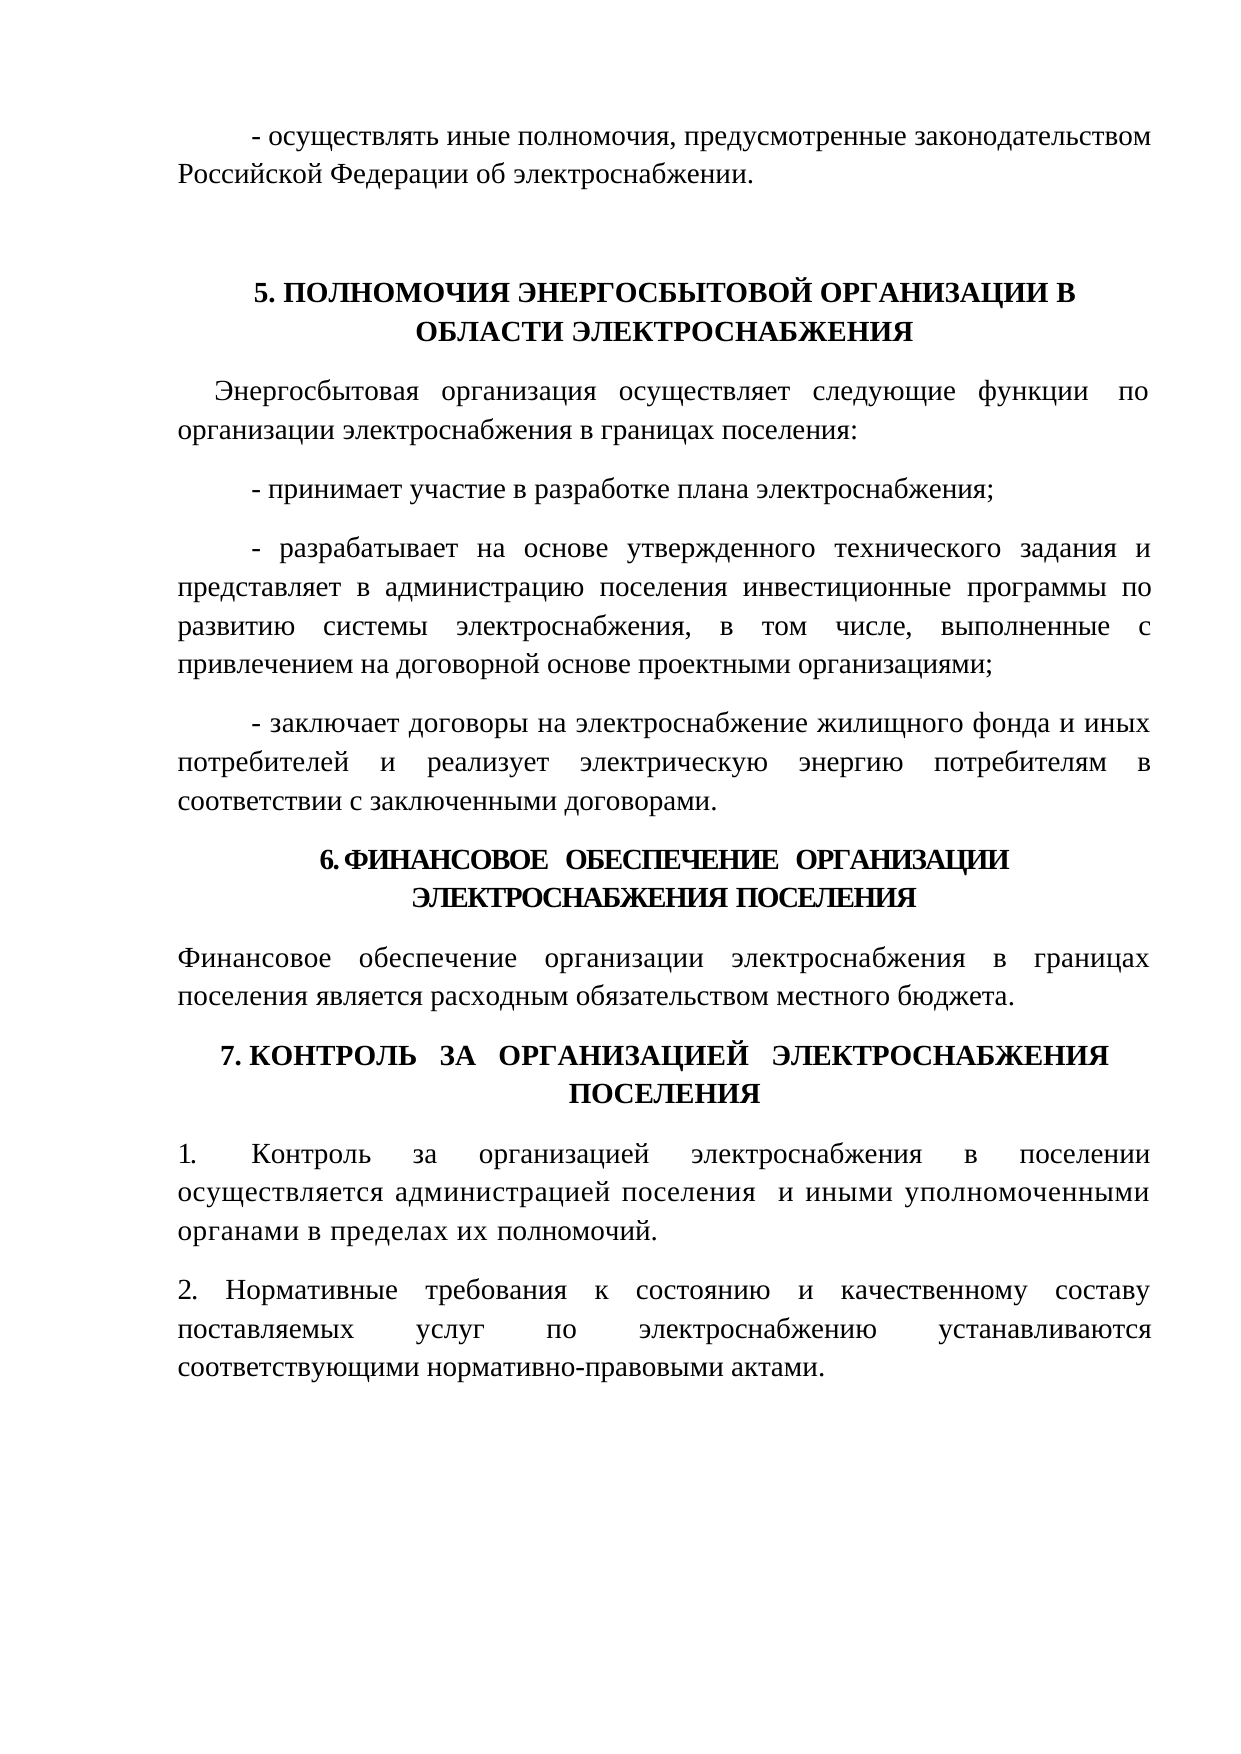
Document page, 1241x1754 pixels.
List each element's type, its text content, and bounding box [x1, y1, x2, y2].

text 6. ФИНАНСОВОЕ ОБЕСПЕЧЕНИЕ ОРГАНИЗАЦИИ ЭЛЕКТРОСНАБЖЕНИЯ ПОСЕЛЕНИЯ [177, 842, 1152, 914]
text 5. ПОЛНОМОЧИЯ ЭНЕРГОСБЫТОВОЙ ОРГАНИЗАЦИИ В ОБЛАСТИ ЭЛЕКТРОСНАБЖЕНИЯ [177, 275, 1152, 347]
text - разрабатывает на основе утвержденного технического задания и представляет в администрацию поселения инвестиционные программы по развитию системы электроснабжения, в том числе, выполненные с привлечением на договорной основе проектными организациями; [177, 531, 1152, 680]
text - заключает договоры на электроснабжение жилищного фонда и иных потребителей и реализует электрическую энергию потребителям в соответствии с заключенными договорами. [177, 706, 1152, 816]
text 2. Нормативные требования к состоянию и качественному составу поставляемых услуг по электроснабжению устанавливаются соответствующими нормативно-правовыми актами. [177, 1272, 1152, 1383]
text Финансовое обеспечение организации электроснабжения в границах поселения является расходным обязательством местного бюджета. [177, 940, 1152, 1012]
text - осуществлять иные полномочия, предусмотренные законодательством Российской Федерации об электроснабжении. [177, 118, 1152, 190]
text 1. Контроль за организацией электроснабжения в поселении осуществляется администрацией поселения и иными уполномоченными органами в пределах их полномочий. [177, 1136, 1152, 1246]
text Энергосбытовая организация осуществляет следующие функции по организации электроснабжения в границах поселения: [177, 373, 1152, 445]
text - принимает участие в разработке плана электроснабжения; [177, 471, 1152, 505]
text 7. КОНТРОЛЬ ЗА ОРГАНИЗАЦИЕЙ ЭЛЕКТРОСНАБЖЕНИЯ ПОСЕЛЕНИЯ [177, 1038, 1152, 1110]
